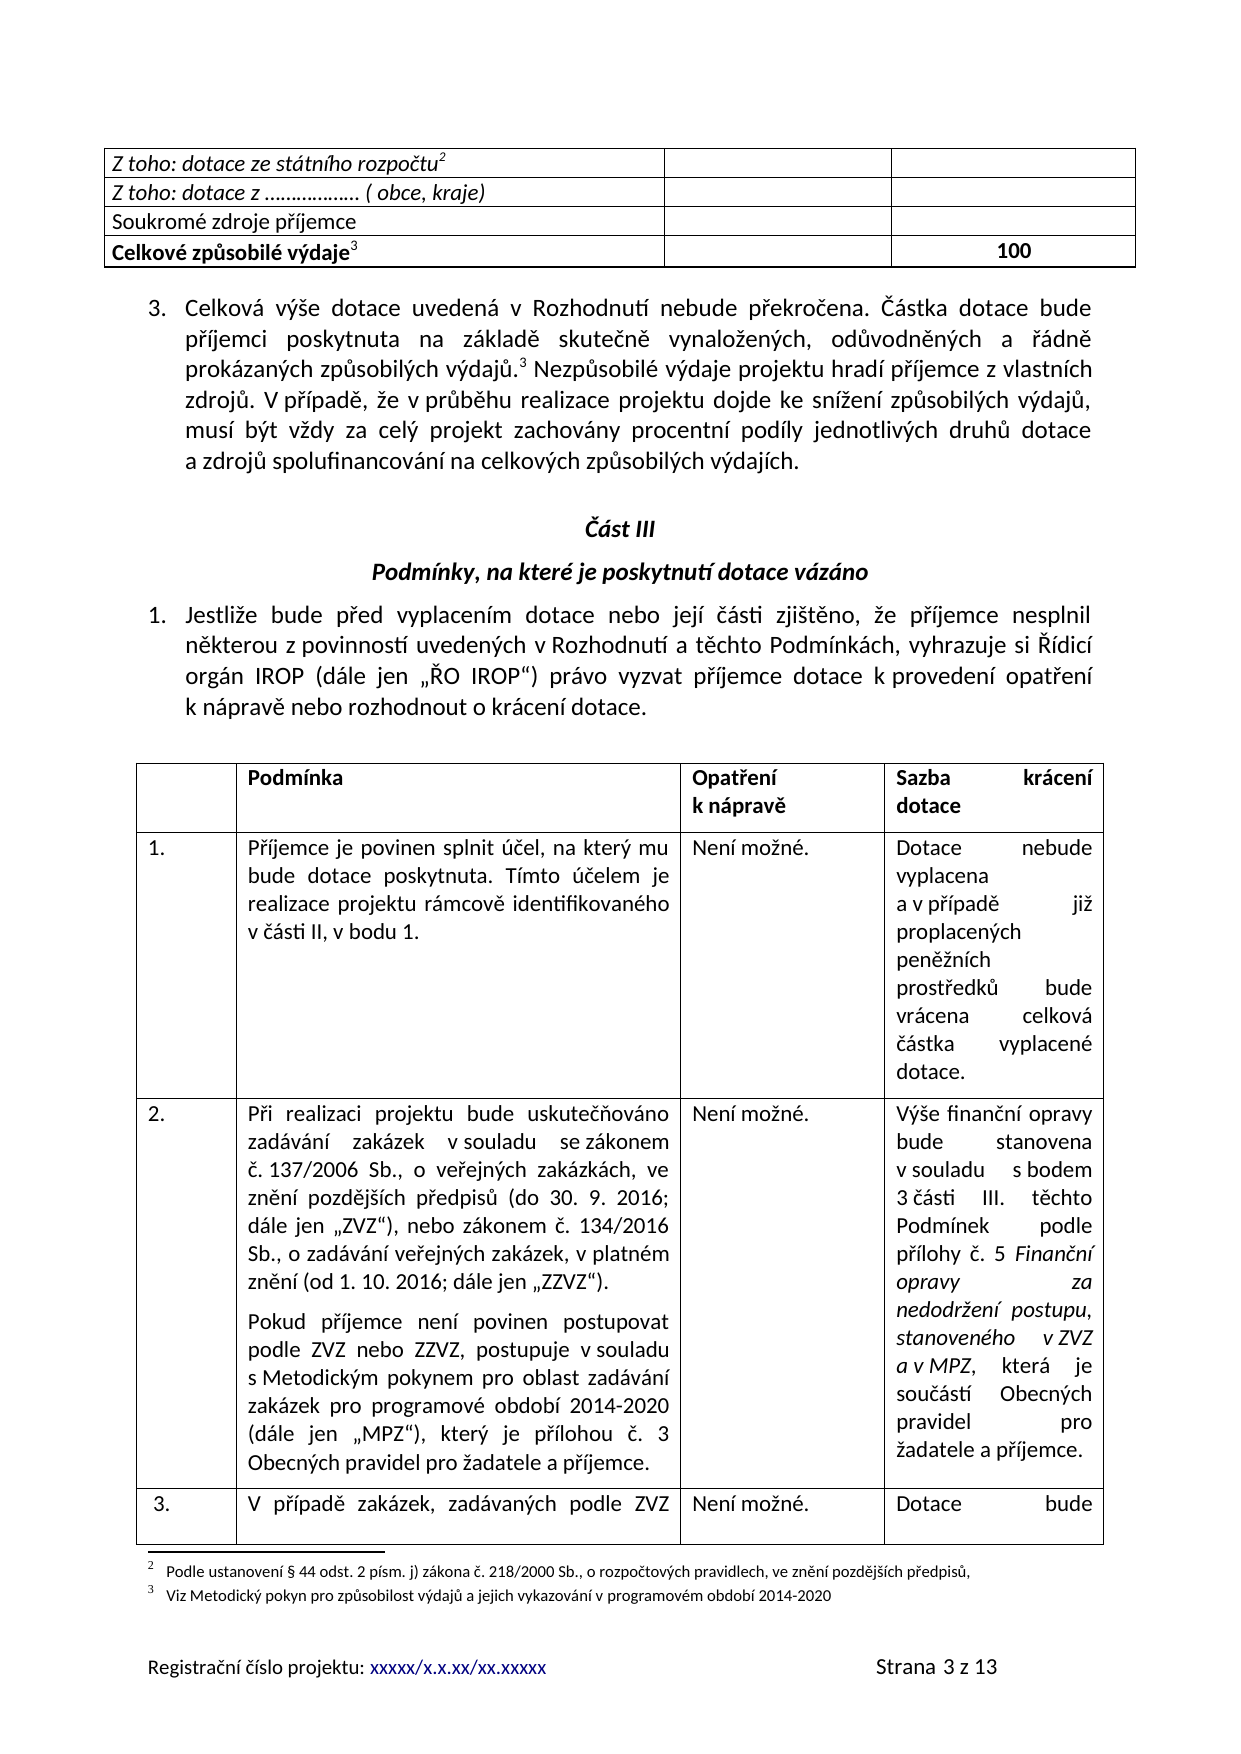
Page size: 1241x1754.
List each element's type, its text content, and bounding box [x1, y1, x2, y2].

table_header Opatření k nápravě [681, 764, 884, 832]
table_cell 2. [137, 1099, 236, 1488]
subtitle Část III [148, 513, 1092, 544]
table_cell [665, 149, 891, 177]
table_cell [892, 178, 1135, 206]
table_cell [665, 236, 891, 266]
table_cell Výše finanční opravy bude stanovena v souladu s bodem 3 části III. těchto Podmínek podle přílohy č. 5 Finanční opravy za nedodržení postupu, stanoveného v ZVZ a v MPZ, která je součástí Obecných pravidel pro žadatele a příjemce. [885, 1099, 1103, 1488]
table_cell Není možné. [681, 1489, 884, 1544]
subtitle Podmínky, na které je poskytnutí dotace vázáno [148, 556, 1092, 587]
table_cell [892, 207, 1135, 235]
table_cell [665, 207, 891, 235]
table_header [137, 764, 236, 832]
table_cell Celkové způsobilé výdaje [105, 236, 664, 266]
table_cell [237, 1489, 680, 1544]
table_cell 1. [137, 833, 236, 1098]
table_cell Příjemce je povinen splnit účel, na který mu bude dotace poskytnuta. Tímto účelem je realizace projektu rámcově identifikovaného v části II, v bodu 1. [237, 833, 680, 1098]
table_cell Z toho: dotace ze státního rozpočtu [105, 149, 664, 177]
table_cell Není možné. [681, 833, 884, 1098]
table_cell Dotace nebude vyplacena a v případě již proplacených peněžních prostředků bude vrácena celková částka vyplacené dotace. [885, 833, 1103, 1098]
table_cell Při realizaci projektu bude uskutečňováno zadávání zakázek v souladu se zákonem č. 137/2006 Sb., o veřejných zakázkách, ve znění pozdějších předpisů (do 30. 9. 2016; dále jen „ZVZ“), nebo zákonem č. 134/2016 Sb., o zadávání veřejných zakázek, v platném znění (od 1. 10. 2016; dále jen „ZZVZ“). Pokud příjemce není povinen postupovat podle ZVZ nebo ZZVZ, postupuje v souladu s Metodickým pokynem pro oblast zadávání zakázek pro programové období 2014-2020 (dále jen „MPZ“), který je přílohou č. 3 Obecných pravidel pro žadatele a příjemce. [237, 1099, 680, 1488]
list Celková výše dotace uvedená v Rozhodnutí nebude překročena. Částka dotace bude příjemci poskytnuta na základě skutečně vynaložených, odůvodněných a řádně prokázaných způsobilých výdajů.3 Nezpůsobilé výdaje projektu hradí příjemce z vlastních zdrojů. V případě, že v průběhu realizace projektu dojde ke snížení způsobilých výdajů, musí být vždy za celý projekt zachovány procentní podíly jednotlivých druhů dotace a zdrojů spolufinancování na celkových způsobilých výdajích. [148, 292, 1092, 476]
table_cell Soukromé zdroje příjemce [105, 207, 664, 235]
table_cell Z toho: dotace z ……………… ( obce, kraje) [105, 178, 664, 206]
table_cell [885, 1489, 1103, 1544]
table_cell [892, 149, 1135, 177]
table_cell [665, 178, 891, 206]
list Jestliže bude před vyplacením dotace nebo její části zjištěno, že příjemce nesplnil některou z povinností uvedených v Rozhodnutí a těchto Podmínkách, vyhrazuje si Řídicí orgán IROP (dále jen „ŘO IROP“) právo vyzvat příjemce dotace k provedení opatření k nápravě nebo rozhodnout o krácení dotace. [148, 599, 1092, 721]
table_cell 3. [137, 1489, 236, 1544]
table_cell Není možné. [681, 1099, 884, 1488]
table_cell 100 [892, 236, 1135, 266]
table_header Podmínka [237, 764, 680, 832]
table_header Sazba krácení dotace [885, 764, 1103, 832]
